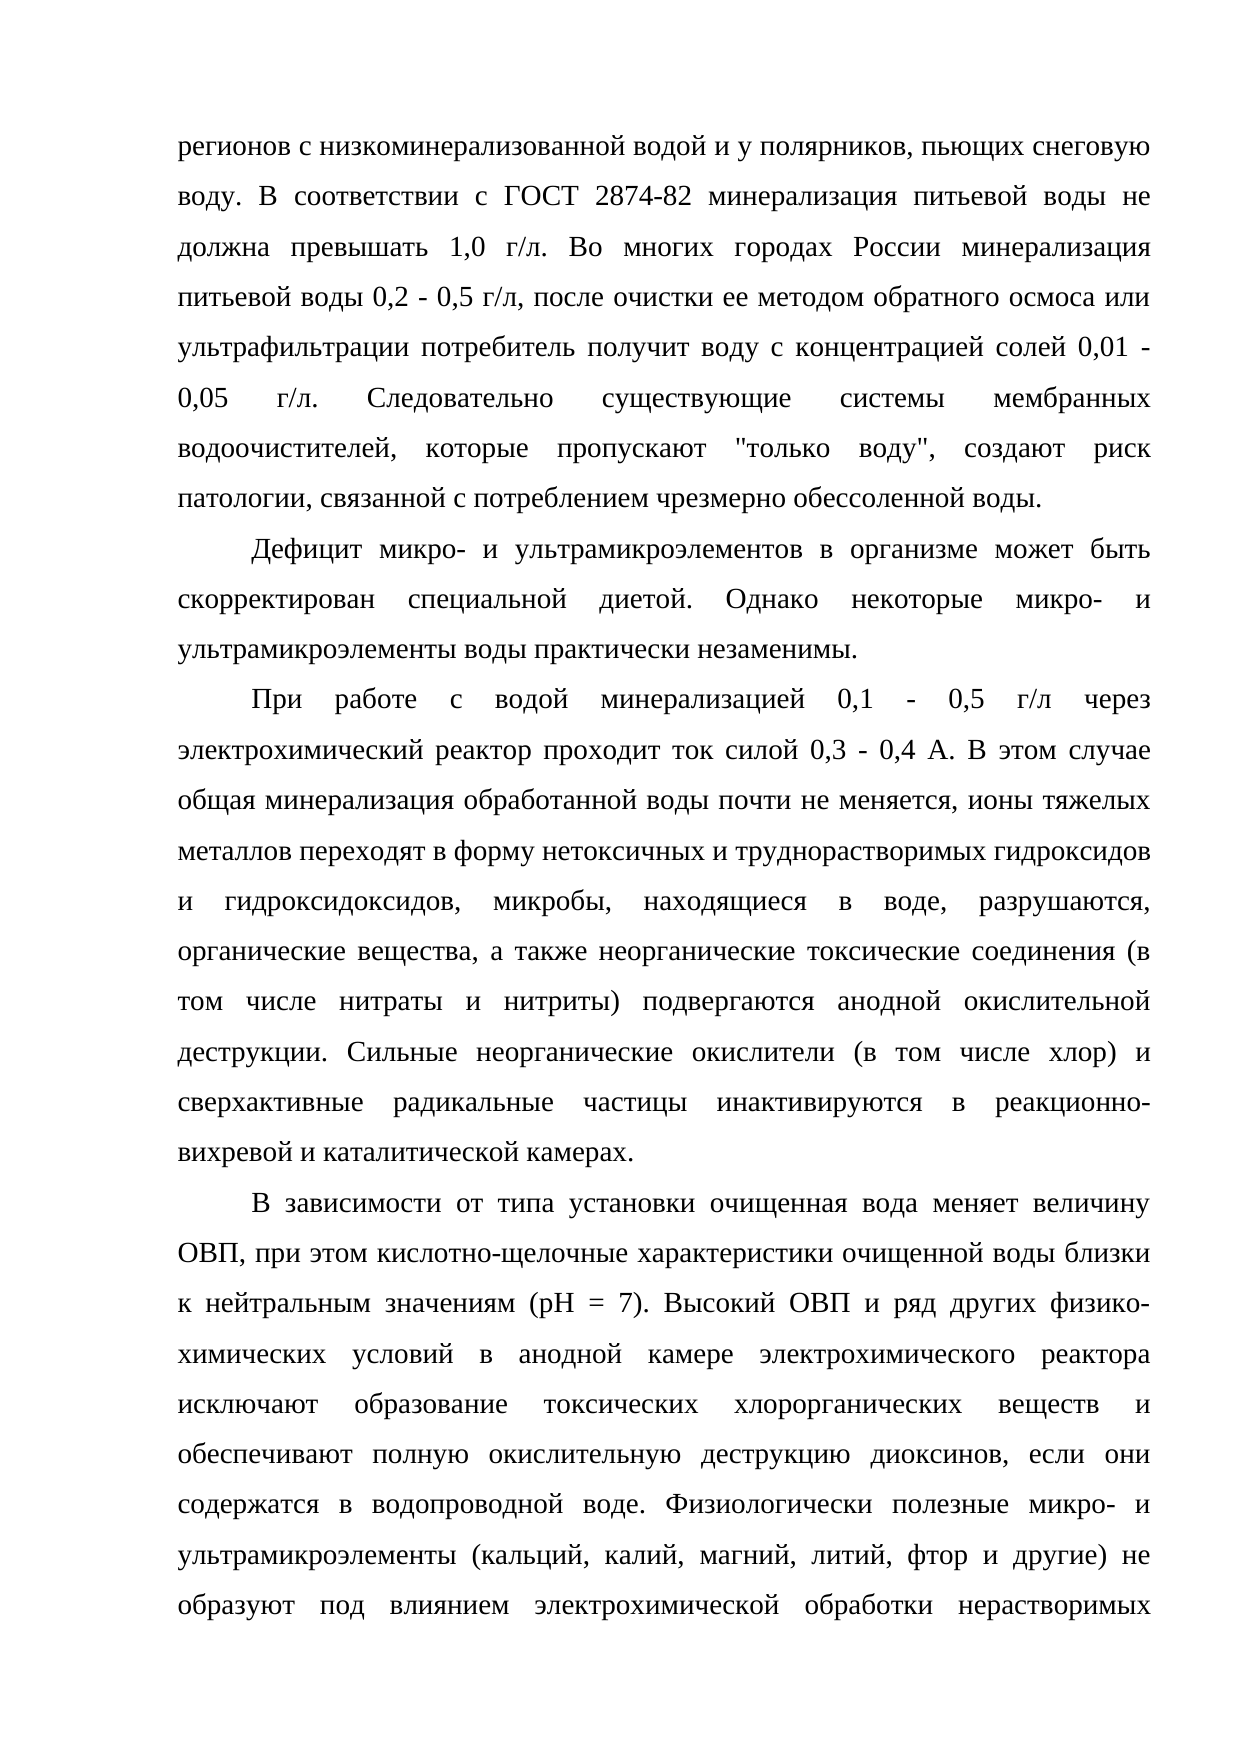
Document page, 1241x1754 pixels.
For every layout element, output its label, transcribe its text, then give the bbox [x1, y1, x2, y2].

text Дефицит микро- и ультрамикроэлементов в организме может быть скорректирован специальной диетой. Однако некоторые микро- и ультрамикроэлементы воды практически незаменимы. [177, 531, 1152, 665]
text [177, 1185, 1152, 1621]
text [177, 128, 1152, 514]
text При работе с водой минерализацией 0,1 - 0,5 г/л через электрохимический реактор проходит ток силой 0,3 - 0,4 А. В этом случае общая минерализация обработанной воды почти не меняется, ионы тяжелых металлов переходят в форму нетоксичных и труднорастворимых гидроксидов и гидроксидоксидов, микробы, находящиеся в воде, разрушаются, органические вещества, а также неорганические токсические соединения (в том числе нитраты и нитриты) подвергаются анодной окислительной деструкции. Сильные неорганические окислители (в том числе хлор) и сверхактивные радикальные частицы инактивируются в реакционно-вихревой и каталитической камерах. [177, 682, 1152, 1168]
